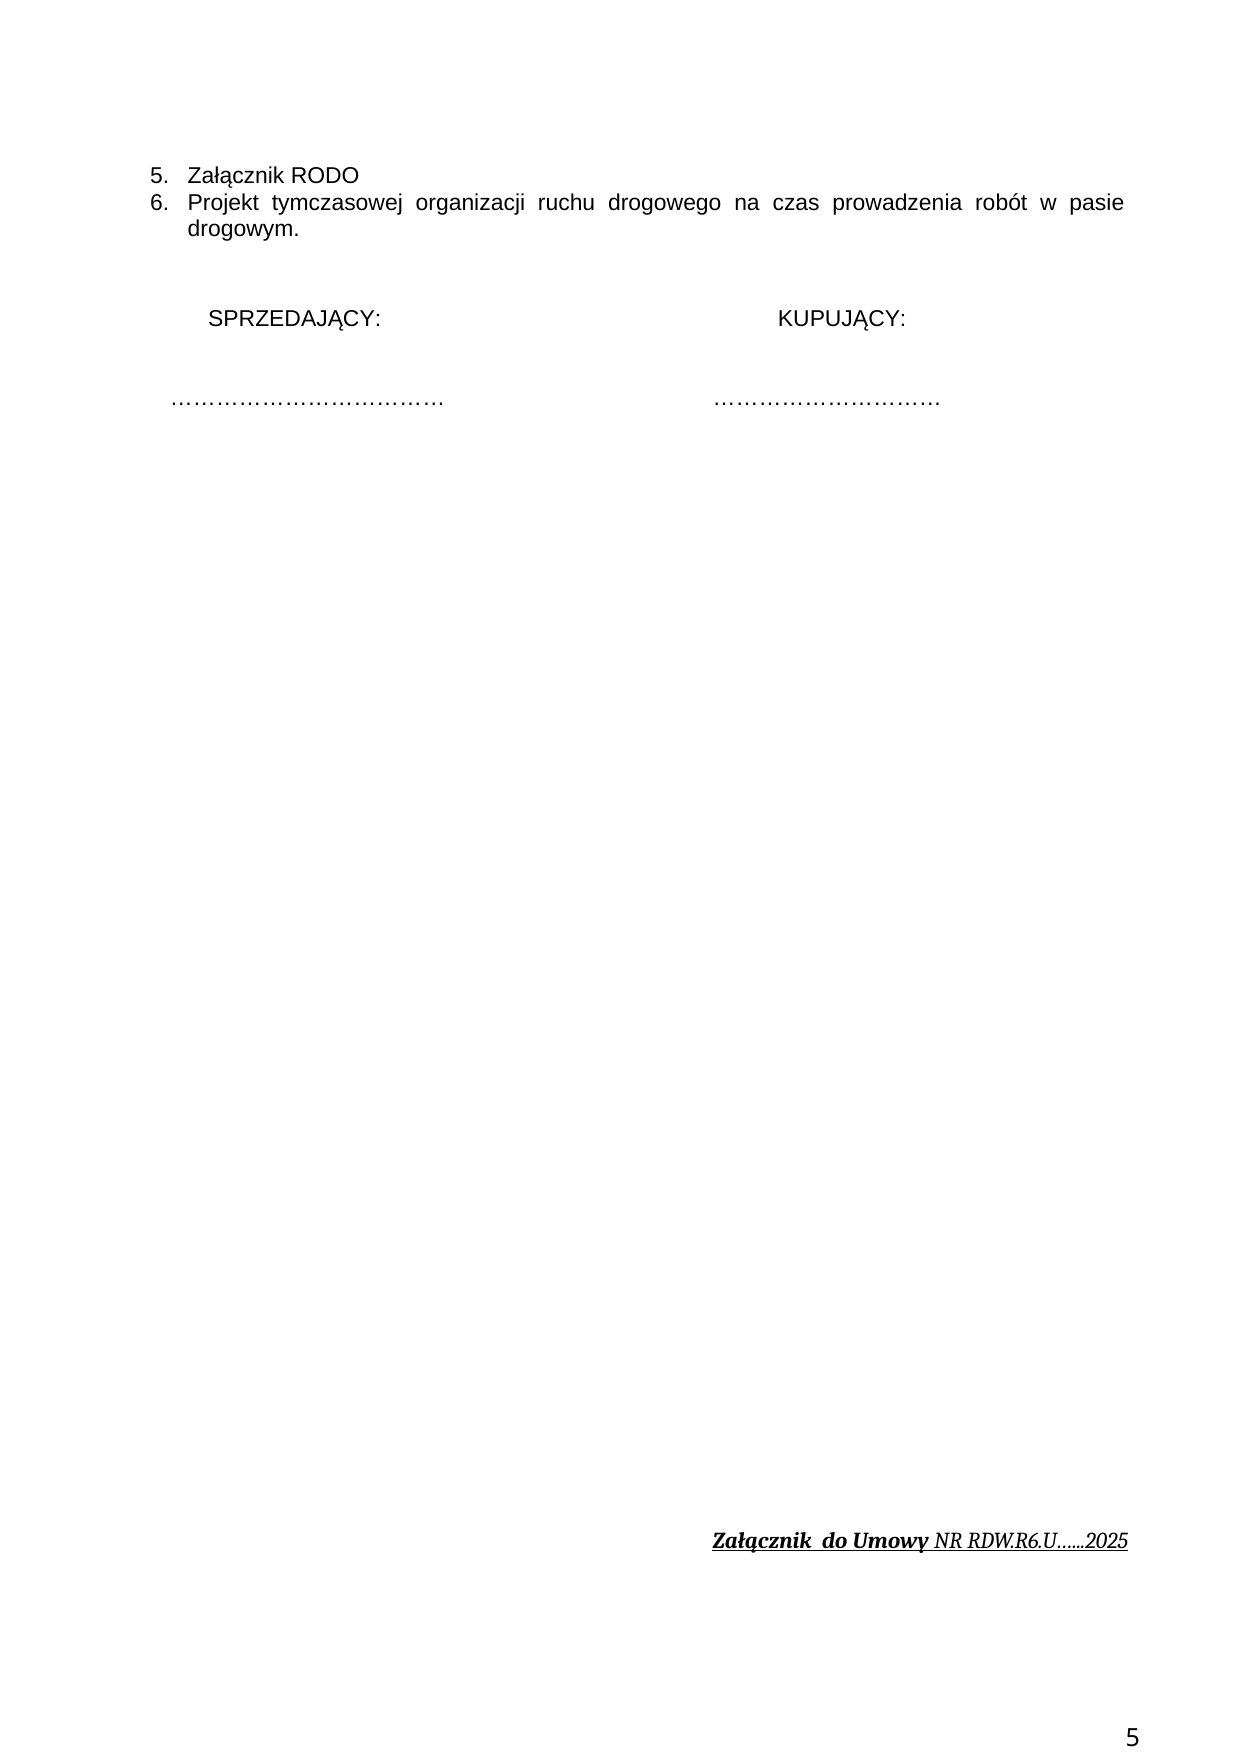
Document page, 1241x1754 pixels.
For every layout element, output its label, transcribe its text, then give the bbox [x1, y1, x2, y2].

list Projekt tymczasowej organizacji ruchu drogowego na czas prowadzenia robót w pasie drogowym. [150, 189, 1125, 241]
list Załącznik RODO [150, 162, 1128, 189]
text ……………………………… ………………………… [112, 384, 1128, 410]
text SPRZEDAJĄCY: KUPUJĄCY: [112, 305, 1128, 331]
title Załącznik do Umowy NR RDW.R6.U…...2025 [112, 1527, 1128, 1554]
